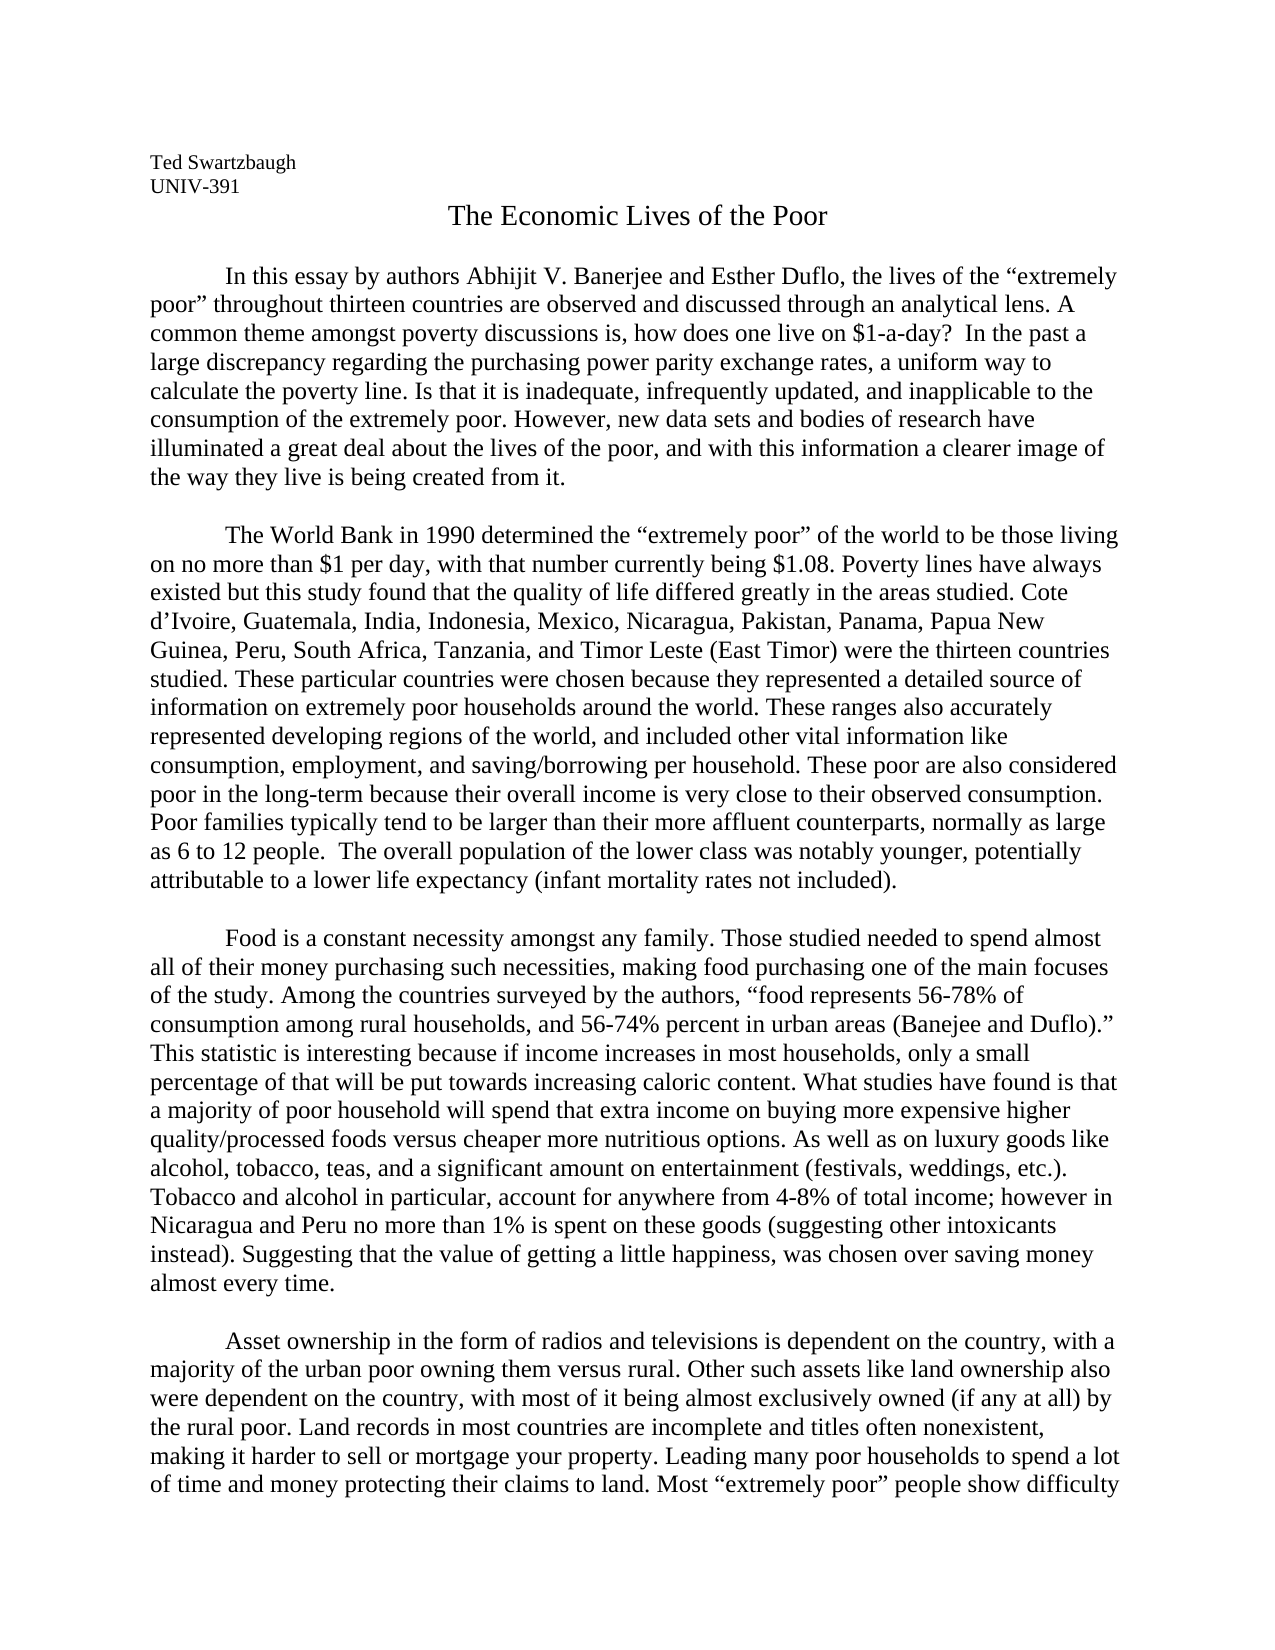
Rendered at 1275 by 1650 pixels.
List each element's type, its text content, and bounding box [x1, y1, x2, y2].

text In this essay by authors Abhijit V. Banerjee and Esther Duflo, the lives of the “extremely poor” throughout thirteen countries are observed and discussed through an analytical lens. A common theme amongst poverty discussions is, how does one live on $1-a-day? In the past a large discrepancy regarding the purchasing power parity exchange rates, a uniform way to calculate the poverty line. Is that it is inadequate, infrequently updated, and inapplicable to the consumption of the extremely poor. However, new data sets and bodies of research have illuminated a great deal about the lives of the poor, and with this information a clearer image of the way they live is being created from it. [150, 261, 1125, 491]
text The Economic Lives of the Poor [150, 198, 1125, 232]
text The World Bank in 1990 determined the “extremely poor” of the world to be those living on no more than $1 per day, with that number currently being $1.08. Poverty lines have always existed but this study found that the quality of life differed greatly in the areas studied. Cote d’Ivoire, Guatemala, India, Indonesia, Mexico, Nicaragua, Pakistan, Panama, Papua New Guinea, Peru, South Africa, Tanzania, and Timor Leste (East Timor) were the thirteen countries studied. These particular countries were chosen because they represented a detailed source of information on extremely poor households around the world. These ranges also accurately represented developing regions of the world, and included other vital information like consumption, employment, and saving/borrowing per household. These poor are also considered poor in the long-term because their overall income is very close to their observed consumption. Poor families typically tend to be larger than their more affluent counterparts, normally as large as 6 to 12 people. The overall population of the lower class was notably younger, potentially attributable to a lower life expectancy (infant mortality rates not included). [150, 520, 1125, 894]
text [150, 1326, 1125, 1498]
text Ted Swartzbaugh [150, 150, 1125, 174]
text Food is a constant necessity amongst any family. Those studied needed to spend almost all of their money purchasing such necessities, making food purchasing one of the main focuses of the study. Among the countries surveyed by the authors, “food represents 56-78% of consumption among rural households, and 56-74% percent in urban areas (Banejee and Duflo).” This statistic is interesting because if income increases in most households, only a small percentage of that will be put towards increasing caloric content. What studies have found is that a majority of poor household will spend that extra income on buying more expensive higher quality/processed foods versus cheaper more nutritious options. As well as on luxury goods like alcohol, tobacco, teas, and a significant amount on entertainment (festivals, weddings, etc.). Tobacco and alcohol in particular, account for anywhere from 4-8% of total income; however in Nicaragua and Peru no more than 1% is spent on these goods (suggesting other intoxicants instead). Suggesting that the value of getting a little happiness, was chosen over saving money almost every time. [150, 923, 1125, 1297]
text UNIV-391 [150, 174, 1125, 198]
